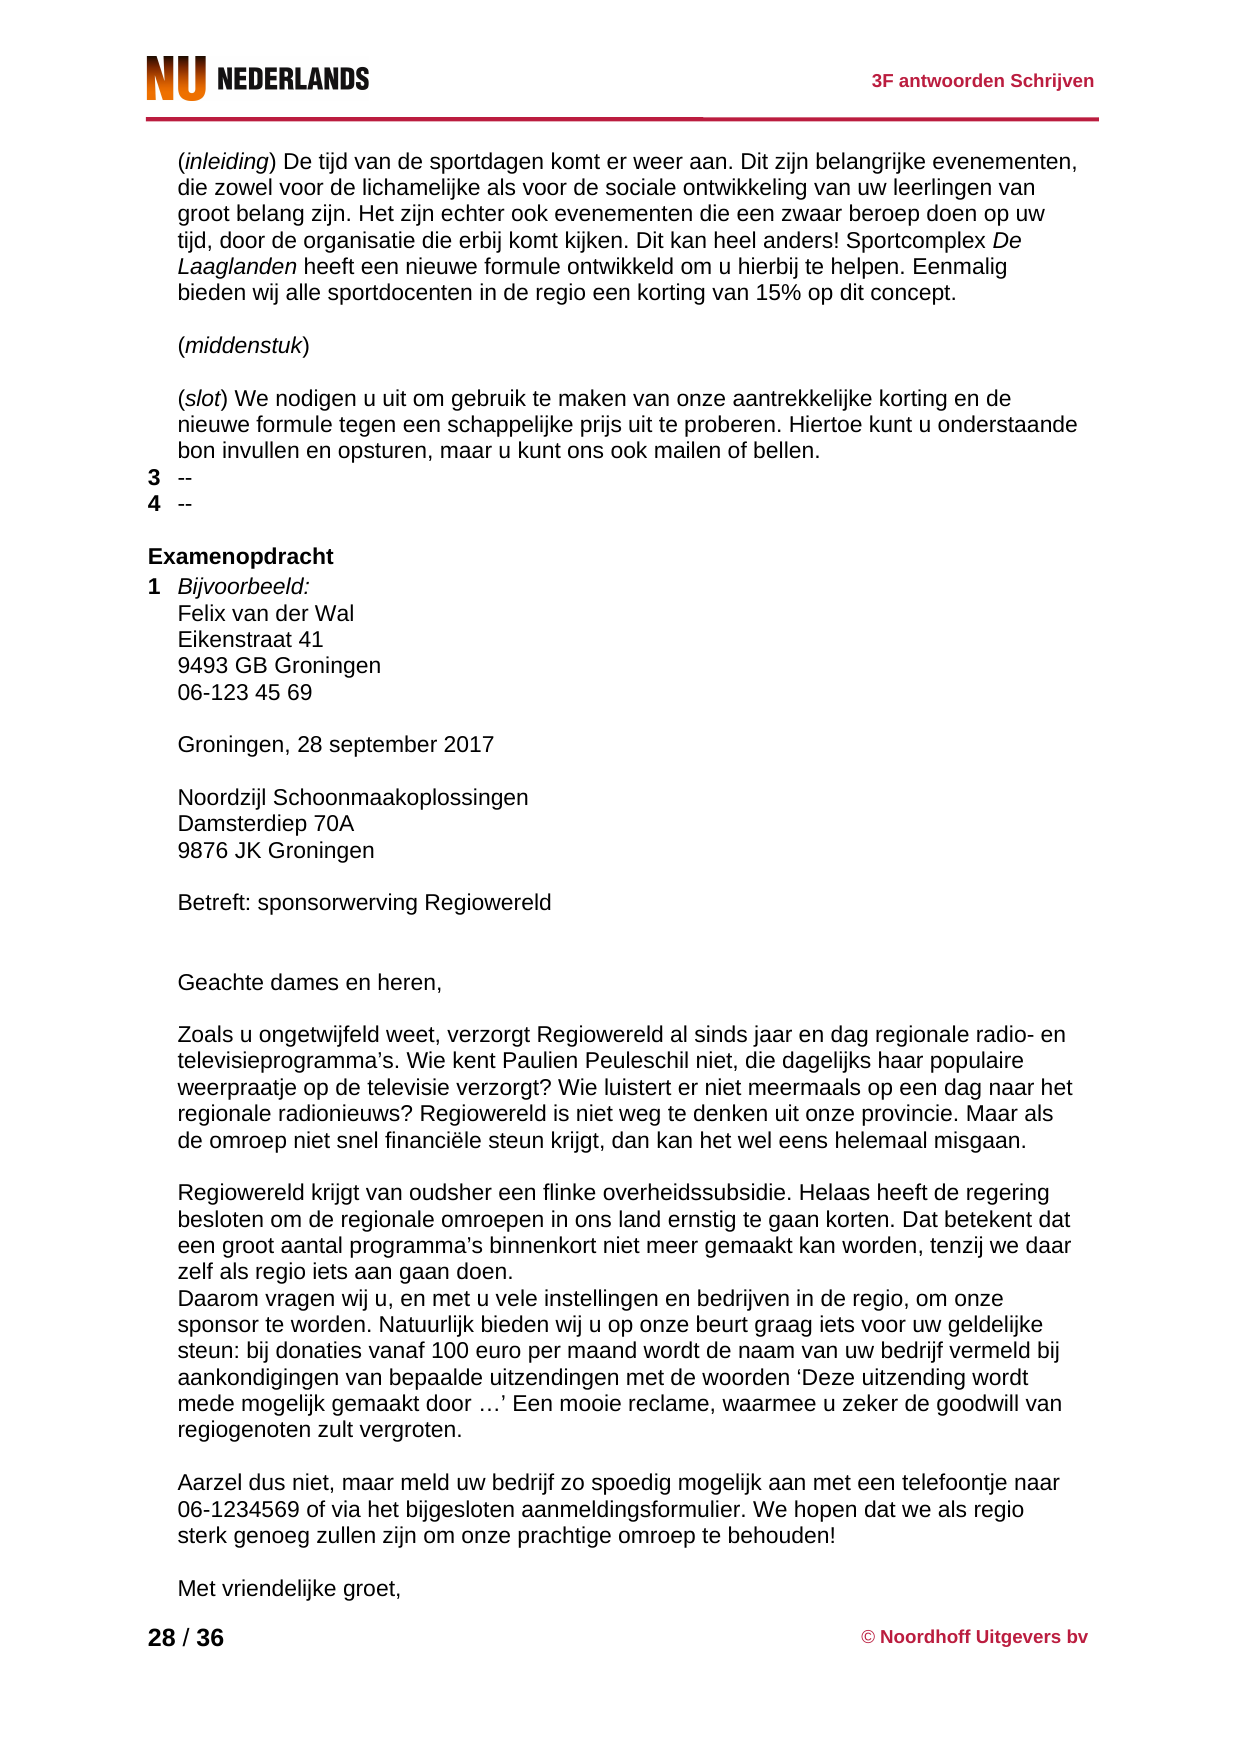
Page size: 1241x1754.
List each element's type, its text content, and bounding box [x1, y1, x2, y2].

text (slot) We nodigen u uit om gebruik te maken van onze aantrekkelijke korting en de nieuwe formule tegen een schappelijke prijs uit te proberen. Hiertoe kunt u onderstaande bon invullen en opsturen, maar u kunt ons ook mailen of bellen. [177, 385, 1078, 464]
text Geachte dames en heren, [148, 968, 1078, 995]
text Aarzel dus niet, maar meld uw bedrijf zo spoedig mogelijk aan met een telefoontje naar 06-1234569 of via het bijgesloten aanmeldingsformulier. We hopen dat we als regio sterk genoeg zullen zijn om onze prachtige omroep te behouden! [177, 1469, 1078, 1548]
picture [146, 56, 369, 101]
text (middenstuk) [148, 332, 1078, 358]
text Eikenstraat 41 [148, 626, 1078, 652]
text Damsterdiep 70A [148, 810, 1078, 837]
text (inleiding) De tijd van de sportdagen komt er weer aan. Dit zijn belangrijke evenementen, die zowel voor de lichamelijke als voor de sociale ontwikkeling van uw leerlingen van groot belang zijn. Het zijn echter ook evenementen die een zwaar beroep doen op uw tijd, door de organisatie die erbij komt kijken. Dit kan heel anders! Sportcomplex De Laaglanden heeft een nieuwe formule ontwikkeld om u hierbij te helpen. Eenmalig bieden wij alle sportdocenten in de regio een korting van 15% op dit concept. [177, 148, 1078, 306]
text Daarom vragen wij u, en met u vele instellingen en bedrijven in de regio, om onze sponsor te worden. Natuurlijk bieden wij u op onze beurt graag iets voor uw geldelijke steun: bij donaties vanaf 100 euro per maand wordt de naam van uw bedrijf vermeld bij aankondigingen van bepaalde uitzendingen met de woorden ‘Deze uitzending wordt mede mogelijk gemaakt door …’ Een mooie reclame, waarmee u zeker de goodwill van regiogenoten zult vergroten. [177, 1285, 1078, 1443]
text Felix van der Wal [148, 599, 1078, 626]
text Zoals u ongetwijfeld weet, verzorgt Regiowereld al sinds jaar en dag regionale radio- en televisieprogramma’s. Wie kent Paulien Peuleschil niet, die dagelijks haar populaire weerpraatje op de televisie verzorgt? Wie luistert er niet meermaals op een dag naar het regionale radionieuws? Regiowereld is niet weg te denken uit onze provincie. Maar als de omroep niet snel financiële steun krijgt, dan kan het wel eens helemaal misgaan. [177, 1021, 1078, 1153]
text Groningen, 28 september 2017 [148, 731, 1078, 758]
text 1 Bijvoorbeeld: [148, 573, 1078, 599]
text Met vriendelijke groet, [148, 1574, 1078, 1601]
text 06-123 45 69 [148, 678, 1078, 705]
text 9876 JK Groningen [148, 837, 1078, 863]
text 4 -- [148, 490, 1078, 517]
text Regiowereld krijgt van oudsher een flinke overheidssubsidie. Helaas heeft de regering besloten om de regionale omroepen in ons land ernstig te gaan korten. Dat betekent dat een groot aantal programma’s binnenkort niet meer gemaakt kan worden, tenzij we daar zelf als regio iets aan gaan doen. [177, 1179, 1078, 1285]
text 9493 GB Groningen [148, 652, 1078, 678]
text Examenopdracht [148, 543, 1078, 569]
text 3 -- [148, 464, 1078, 490]
text Noordzijl Schoonmaakoplossingen [148, 784, 1078, 810]
text Betreft: sponsorwerving Regiowereld [148, 889, 1078, 916]
